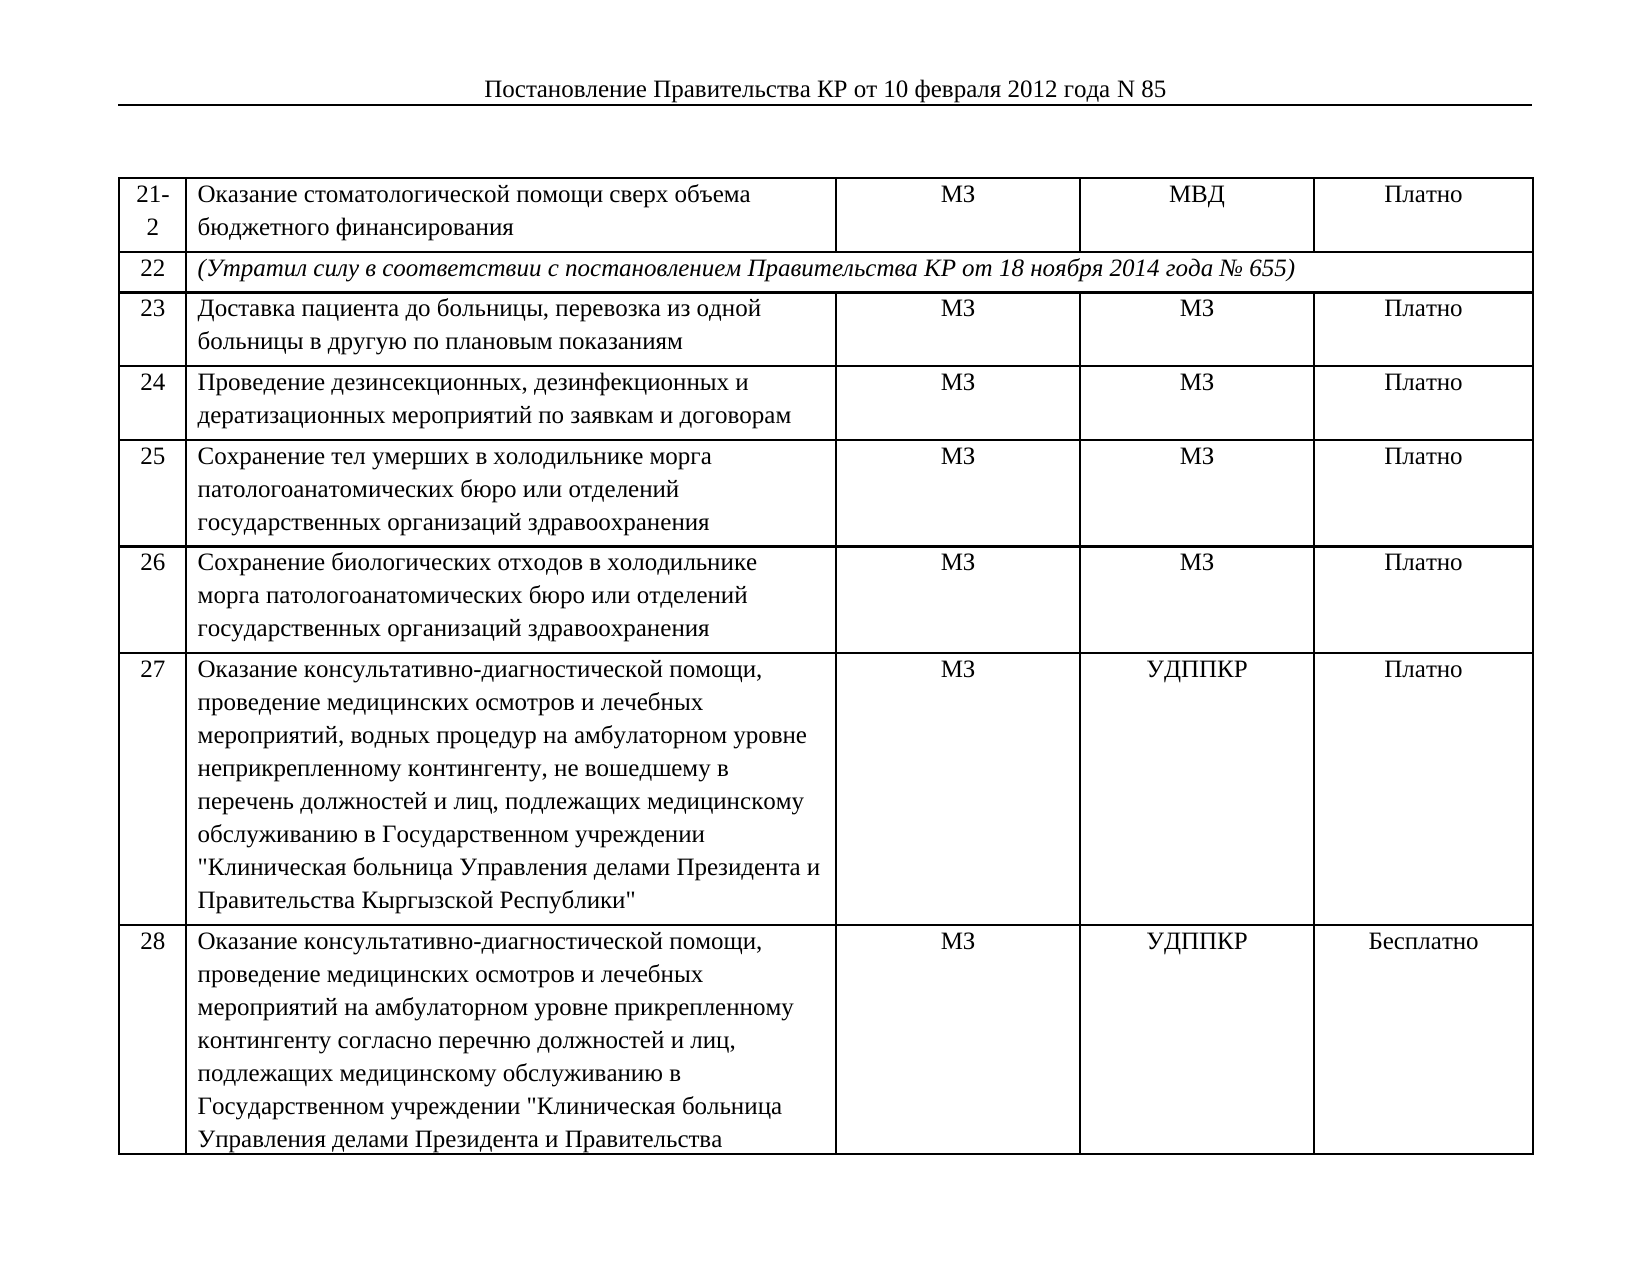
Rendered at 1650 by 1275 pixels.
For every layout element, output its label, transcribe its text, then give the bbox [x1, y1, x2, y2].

table_cell Платно [1315, 179, 1532, 251]
table_cell Бесплатно [1315, 926, 1532, 1153]
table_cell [187, 926, 835, 1153]
table_cell 22 [120, 253, 185, 291]
table_cell 25 [120, 441, 185, 545]
table_cell МЗ [837, 294, 1079, 365]
table_cell Доставка пациента до больницы, перевозка из одной больницы в другую по плановым показаниям [187, 294, 835, 365]
table_cell МЗ [1081, 294, 1313, 365]
table_cell МЗ [837, 926, 1079, 1153]
table_cell УДППКР [1081, 926, 1313, 1153]
table_cell 26 [120, 548, 185, 652]
table_cell Сохранение тел умерших в холодильнике морга патологоанатомических бюро или отделений государственных организаций здравоохранения [187, 441, 835, 545]
table_cell МЗ [1081, 441, 1313, 545]
table_cell Платно [1315, 548, 1532, 652]
table_cell Сохранение биологических отходов в холодильнике морга патологоанатомических бюро или отделений государственных организаций здравоохранения [187, 548, 835, 652]
table_cell УДППКР [1081, 654, 1313, 924]
table_cell МЗ [1081, 548, 1313, 652]
table_cell МЗ [837, 548, 1079, 652]
table_cell Платно [1315, 294, 1532, 365]
table_cell 23 [120, 294, 185, 365]
table_cell (Утратил силу в соответствии с постановлением Правительства КР от 18 ноября 2014 года № 655) [187, 253, 1532, 291]
table_cell МЗ [837, 441, 1079, 545]
table_cell МЗ [837, 654, 1079, 924]
table_cell 24 [120, 367, 185, 439]
table_cell МЗ [837, 179, 1079, 251]
table_cell Проведение дезинсекционных, дезинфекционных и дератизационных мероприятий по заявкам и договорам [187, 367, 835, 439]
table_cell 28 [120, 926, 185, 1153]
table_cell Платно [1315, 367, 1532, 439]
table_cell МЗ [1081, 367, 1313, 439]
table_cell Оказание стоматологической помощи сверх объема бюджетного финансирования [187, 179, 835, 251]
table_cell Платно [1315, 654, 1532, 924]
table_cell Платно [1315, 441, 1532, 545]
table_cell 27 [120, 654, 185, 924]
table_cell МЗ [837, 367, 1079, 439]
table_cell МВД [1081, 179, 1313, 251]
table_cell Оказание консультативно-диагностической помощи, проведение медицинских осмотров и лечебных мероприятий, водных процедур на амбулаторном уровне неприкрепленному контингенту, не вошедшему в перечень должностей и лиц, подлежащих медицинскому обслуживанию в Государственном учреждении "Клиническая больница Управления делами Президента и Правительства Кыргызской Республики" [187, 654, 835, 924]
table_cell 21-2 [120, 179, 185, 251]
